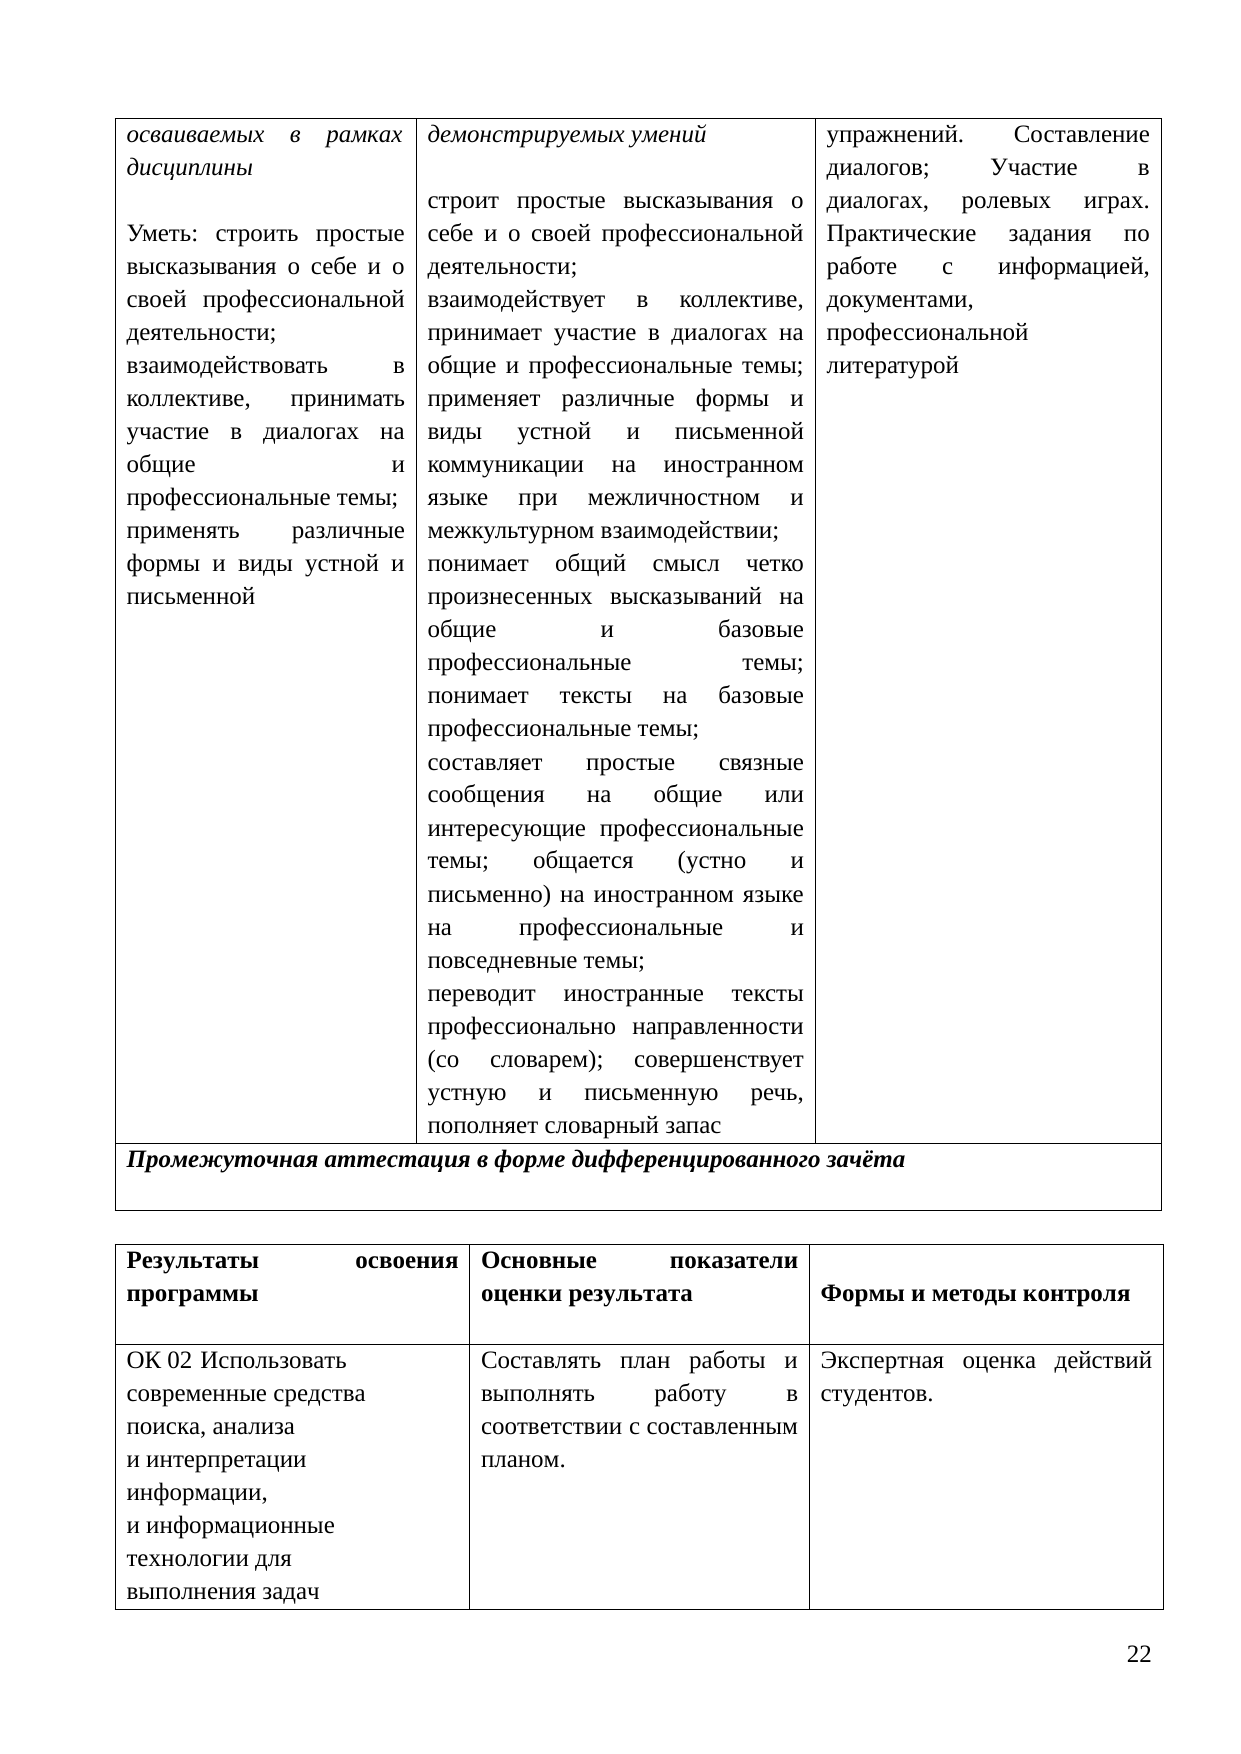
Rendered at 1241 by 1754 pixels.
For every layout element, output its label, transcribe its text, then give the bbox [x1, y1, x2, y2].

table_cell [116, 1345, 469, 1609]
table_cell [470, 1345, 809, 1609]
table_header Основные показатели оценки результата [470, 1245, 809, 1344]
table_cell Промежуточная аттестация в форме дифференцированного зачёта [116, 1144, 1161, 1210]
table_header Результаты освоения программы [116, 1245, 469, 1344]
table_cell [417, 119, 815, 1143]
table_header Формы и методы контроля [810, 1245, 1163, 1344]
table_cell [816, 119, 1161, 1143]
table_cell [810, 1345, 1163, 1609]
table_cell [116, 119, 416, 1143]
